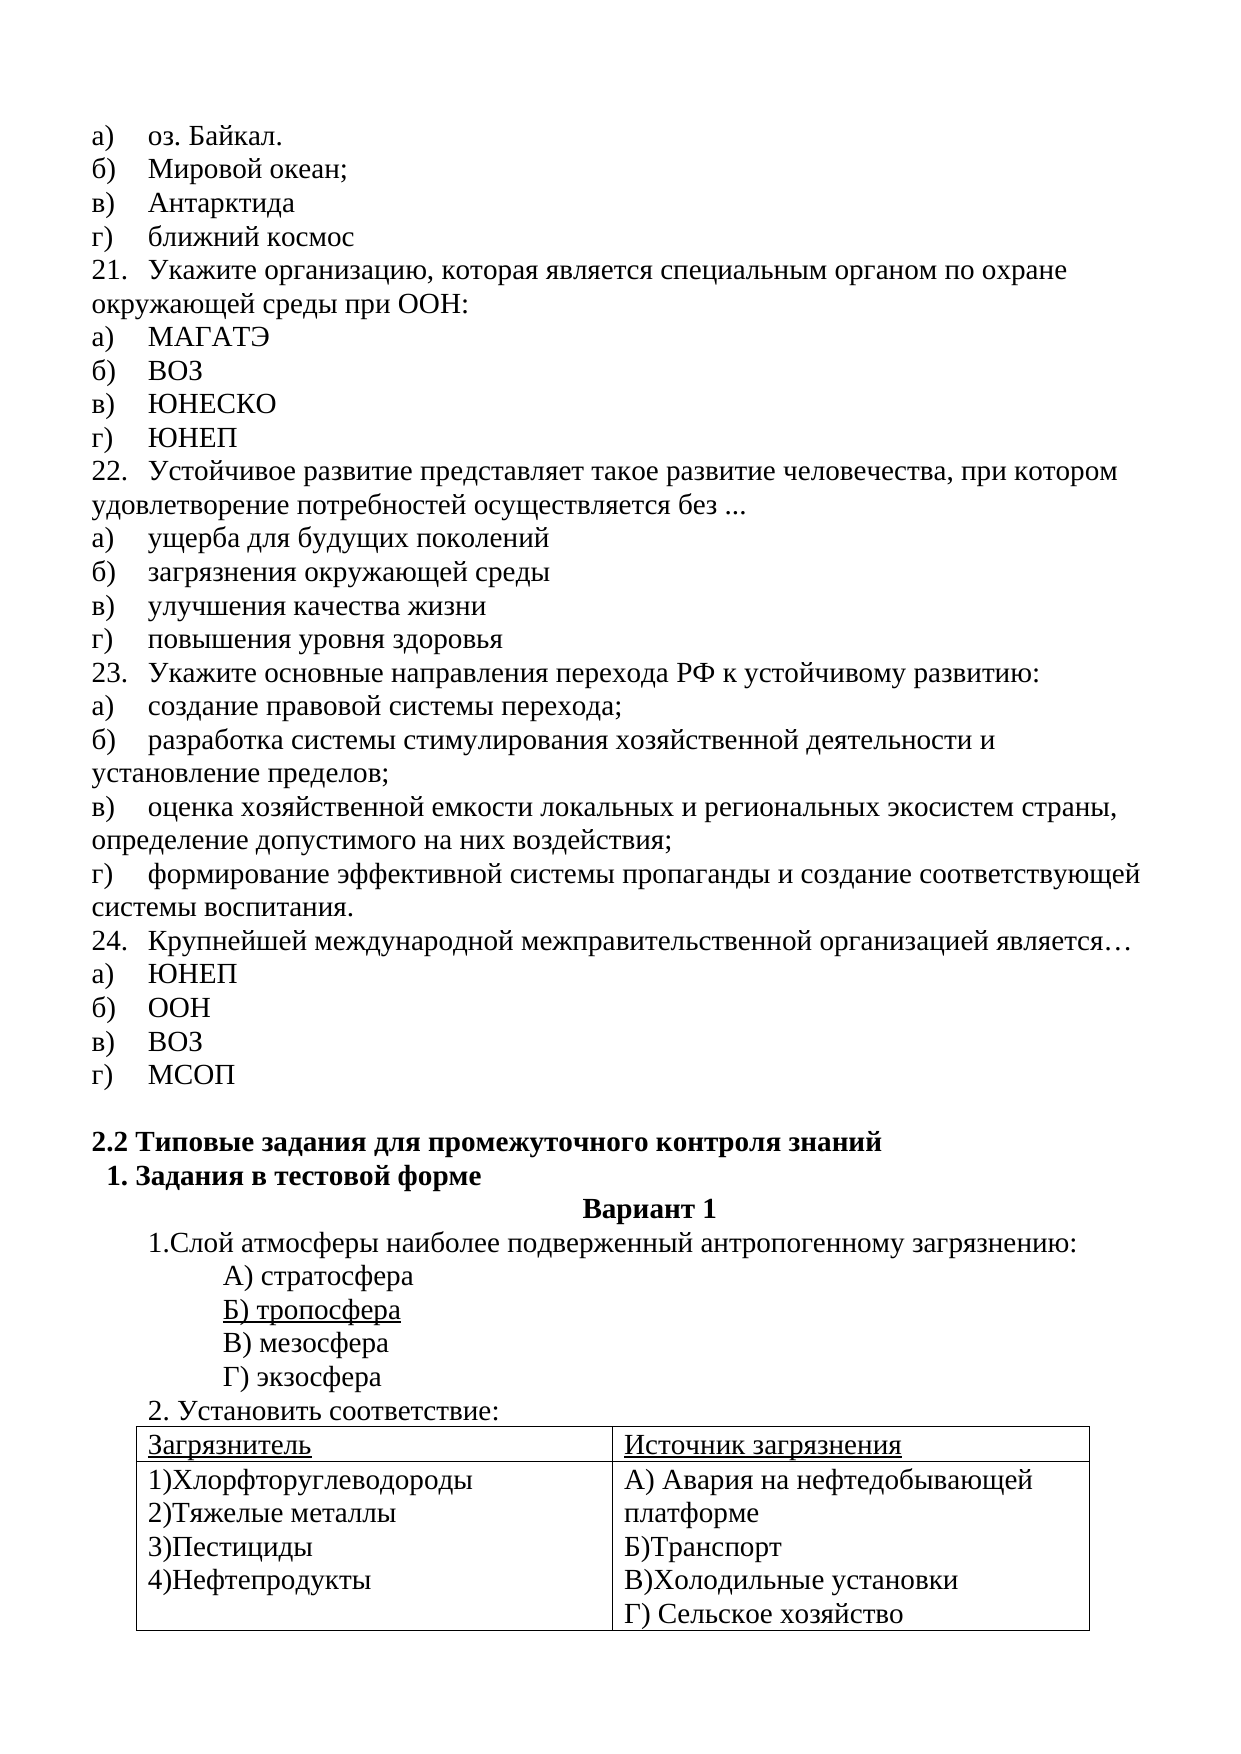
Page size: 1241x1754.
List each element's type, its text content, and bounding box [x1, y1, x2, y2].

table_header Источник загрязнения [613, 1427, 1089, 1461]
text В) мезосфера [223, 1326, 1152, 1359]
text 2. Установить соответствие: [148, 1393, 1152, 1426]
list ЮНЕП [91, 420, 1152, 453]
list формирование эффективной системы пропаганды и создание соответствующей системы воспитания. [91, 856, 1152, 923]
list Устойчивое развитие представляет такое развитие человечества, при котором удовлетворение потребностей осуществляется без ... [91, 453, 1152, 521]
text 1. Задания в тестовой форме [91, 1158, 1152, 1191]
list МАГАТЭ [91, 319, 1152, 353]
list ВОЗ [91, 1024, 1152, 1057]
list оз. Байкал. [91, 118, 1152, 152]
list Антарктида [91, 185, 1152, 219]
list ближний космос [91, 219, 1152, 252]
text 2.2 Типовые задания для промежуточного контроля знаний [91, 1124, 1152, 1158]
list разработка системы стимулирования хозяйственной деятельности и установление пределов; [91, 722, 1152, 789]
text Вариант 1 [148, 1191, 1152, 1225]
text Г) экзосфера [223, 1359, 1152, 1393]
list ЮНЕСКО [91, 386, 1152, 420]
list создание правовой системы перехода; [91, 688, 1152, 722]
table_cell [613, 1462, 1089, 1629]
text 1.Слой атмосферы наиболее подверженный антропогенному загрязнению: [148, 1225, 1152, 1258]
table_header Загрязнитель [137, 1427, 612, 1461]
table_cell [137, 1462, 612, 1629]
list Мировой океан; [91, 152, 1152, 185]
text А) стратосфера [223, 1258, 1152, 1292]
list Крупнейшей международной межправительственной организацией является… [91, 923, 1152, 957]
list ООН [91, 990, 1152, 1024]
list повышения уровня здоровья [91, 621, 1152, 655]
list улучшения качества жизни [91, 588, 1152, 621]
list МСОП [91, 1057, 1152, 1091]
list Укажите организацию, которая является специальным органом по охране окружающей среды при ООН: [91, 252, 1152, 319]
list оценка хозяйственной емкости локальных и региональных экосистем страны, определение допустимого на них воздействия; [91, 789, 1152, 856]
list ущерба для будущих поколений [91, 521, 1152, 554]
list Укажите основные направления перехода РФ к устойчивому развитию: [91, 655, 1152, 688]
list загрязнения окружающей среды [91, 554, 1152, 588]
list ЮНЕП [91, 957, 1152, 990]
text Б) тропосфера [223, 1292, 1152, 1326]
list ВОЗ [91, 353, 1152, 386]
